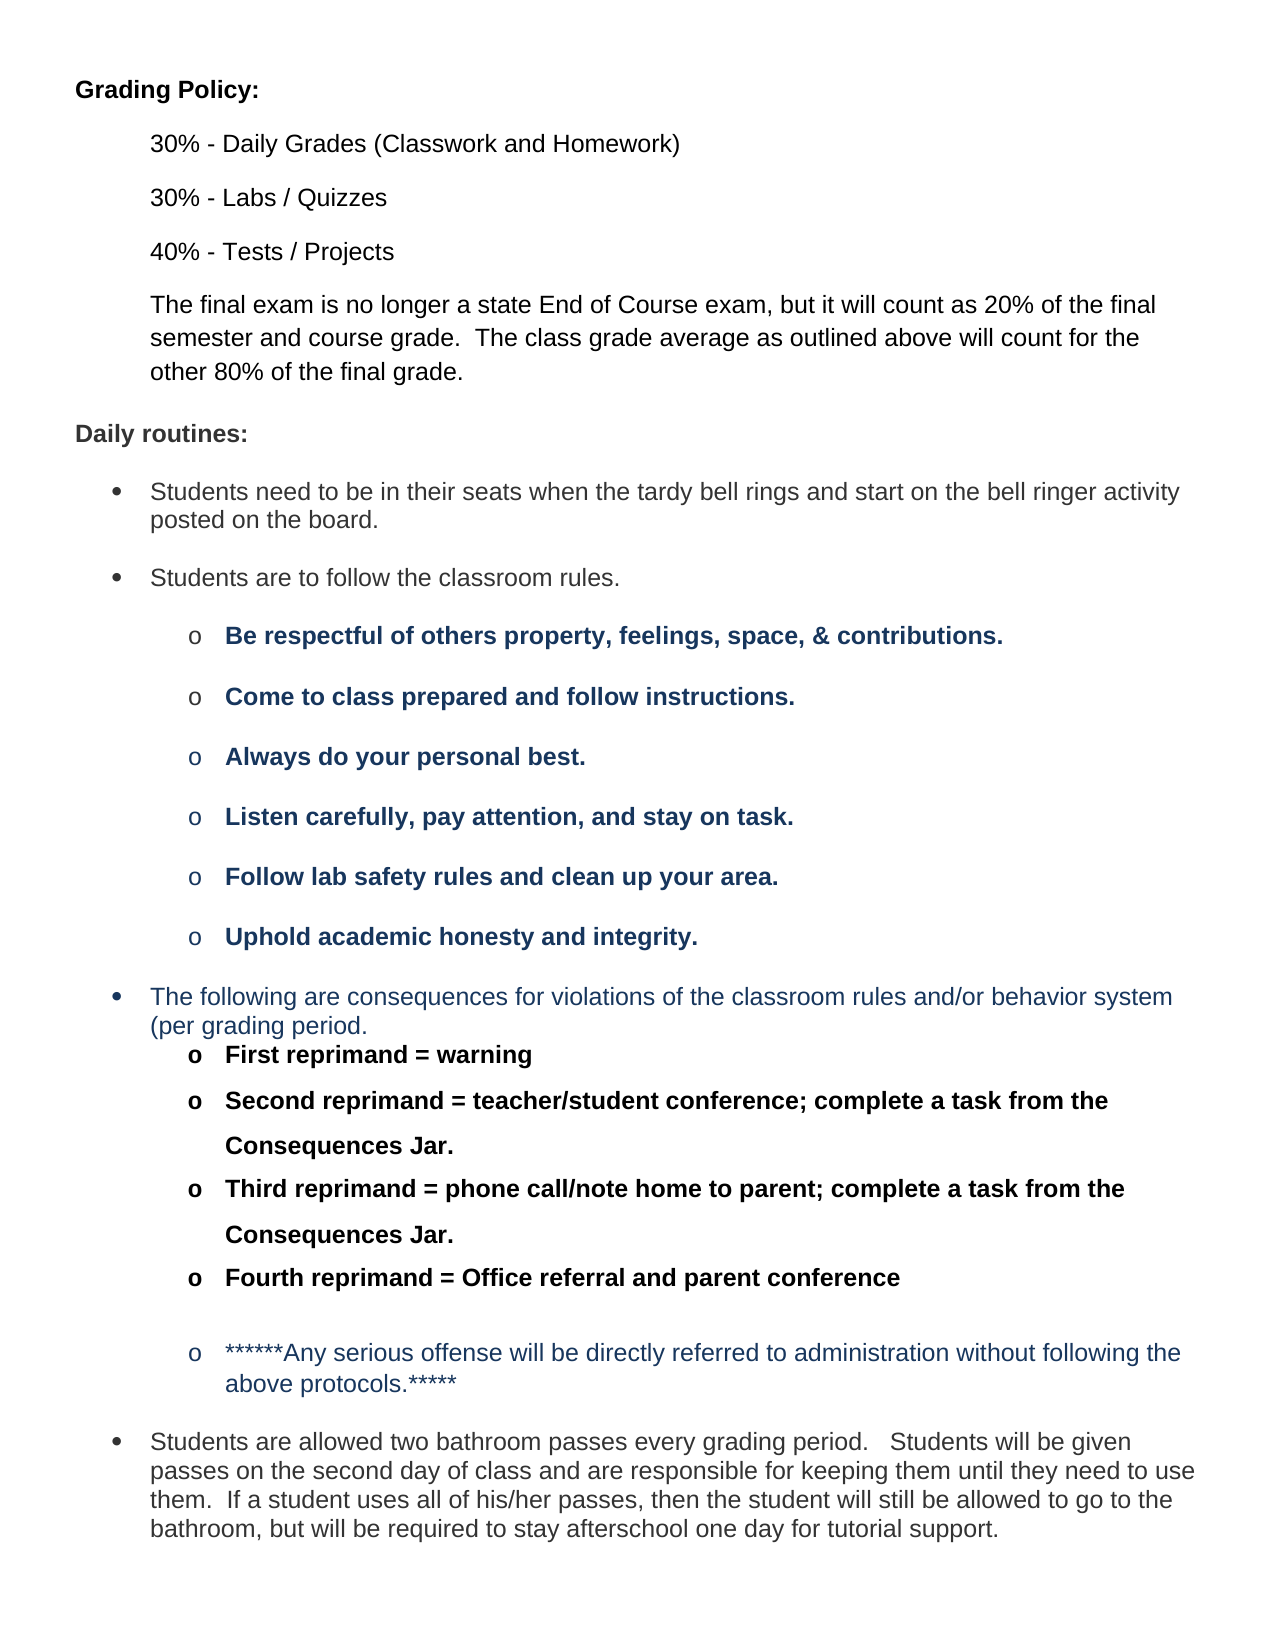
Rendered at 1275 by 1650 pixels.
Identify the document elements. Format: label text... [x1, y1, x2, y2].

list Second reprimand = teacher/student conference; complete a task from the Consequences Jar. [187, 1086, 1200, 1160]
subtitle Always do your personal best. [187, 742, 1200, 772]
subtitle Students are allowed two bathroom passes every grading period. Students will be given passes on the second day of class and are responsible for keeping them until they need to use them. If a student uses all of his/her passes, then the student will still be allowed to go to the bathroom, but will be required to stay afterschool one day for tutorial support. [112, 1427, 1200, 1542]
subtitle Be respectful of others property, feelings, space, & contributions. [187, 621, 1200, 652]
text 30% - Daily Grades (Classwork and Homework) [75, 129, 1200, 158]
subtitle Students need to be in their seats when the tardy bell rings and start on the bell ringer activity posted on the board. [112, 477, 1200, 534]
subtitle ******Any serious offense will be directly referred to administration without following the above protocols.***** [187, 1338, 1200, 1398]
subtitle Come to class prepared and follow instructions. [187, 681, 1200, 712]
subtitle The following are consequences for violations of the classroom rules and/or behavior system (per grading period. [112, 982, 1200, 1039]
text 40% - Tests / Projects [75, 237, 1200, 265]
subtitle Students are to follow the classroom rules. [112, 563, 1200, 592]
text 30% - Labs / Quizzes [75, 183, 1200, 211]
list Third reprimand = phone call/note home to parent; complete a task from the Consequences Jar. [187, 1174, 1200, 1248]
subtitle Listen carefully, pay attention, and stay on task. [187, 802, 1200, 833]
text The final exam is no longer a state End of Course exam, but it will count as 20% of the final semester and course grade. The class grade average as outlined above will count for the other 80% of the final grade. [150, 290, 1200, 385]
subtitle Follow lab safety rules and clean up your area. [187, 862, 1200, 893]
subtitle Daily routines: [75, 419, 1200, 447]
list First reprimand = warning [187, 1039, 1200, 1071]
list Fourth reprimand = Office referral and parent conference [187, 1263, 1200, 1294]
subtitle Uphold academic honesty and integrity. [187, 922, 1200, 953]
text Grading Policy: [75, 75, 1200, 104]
